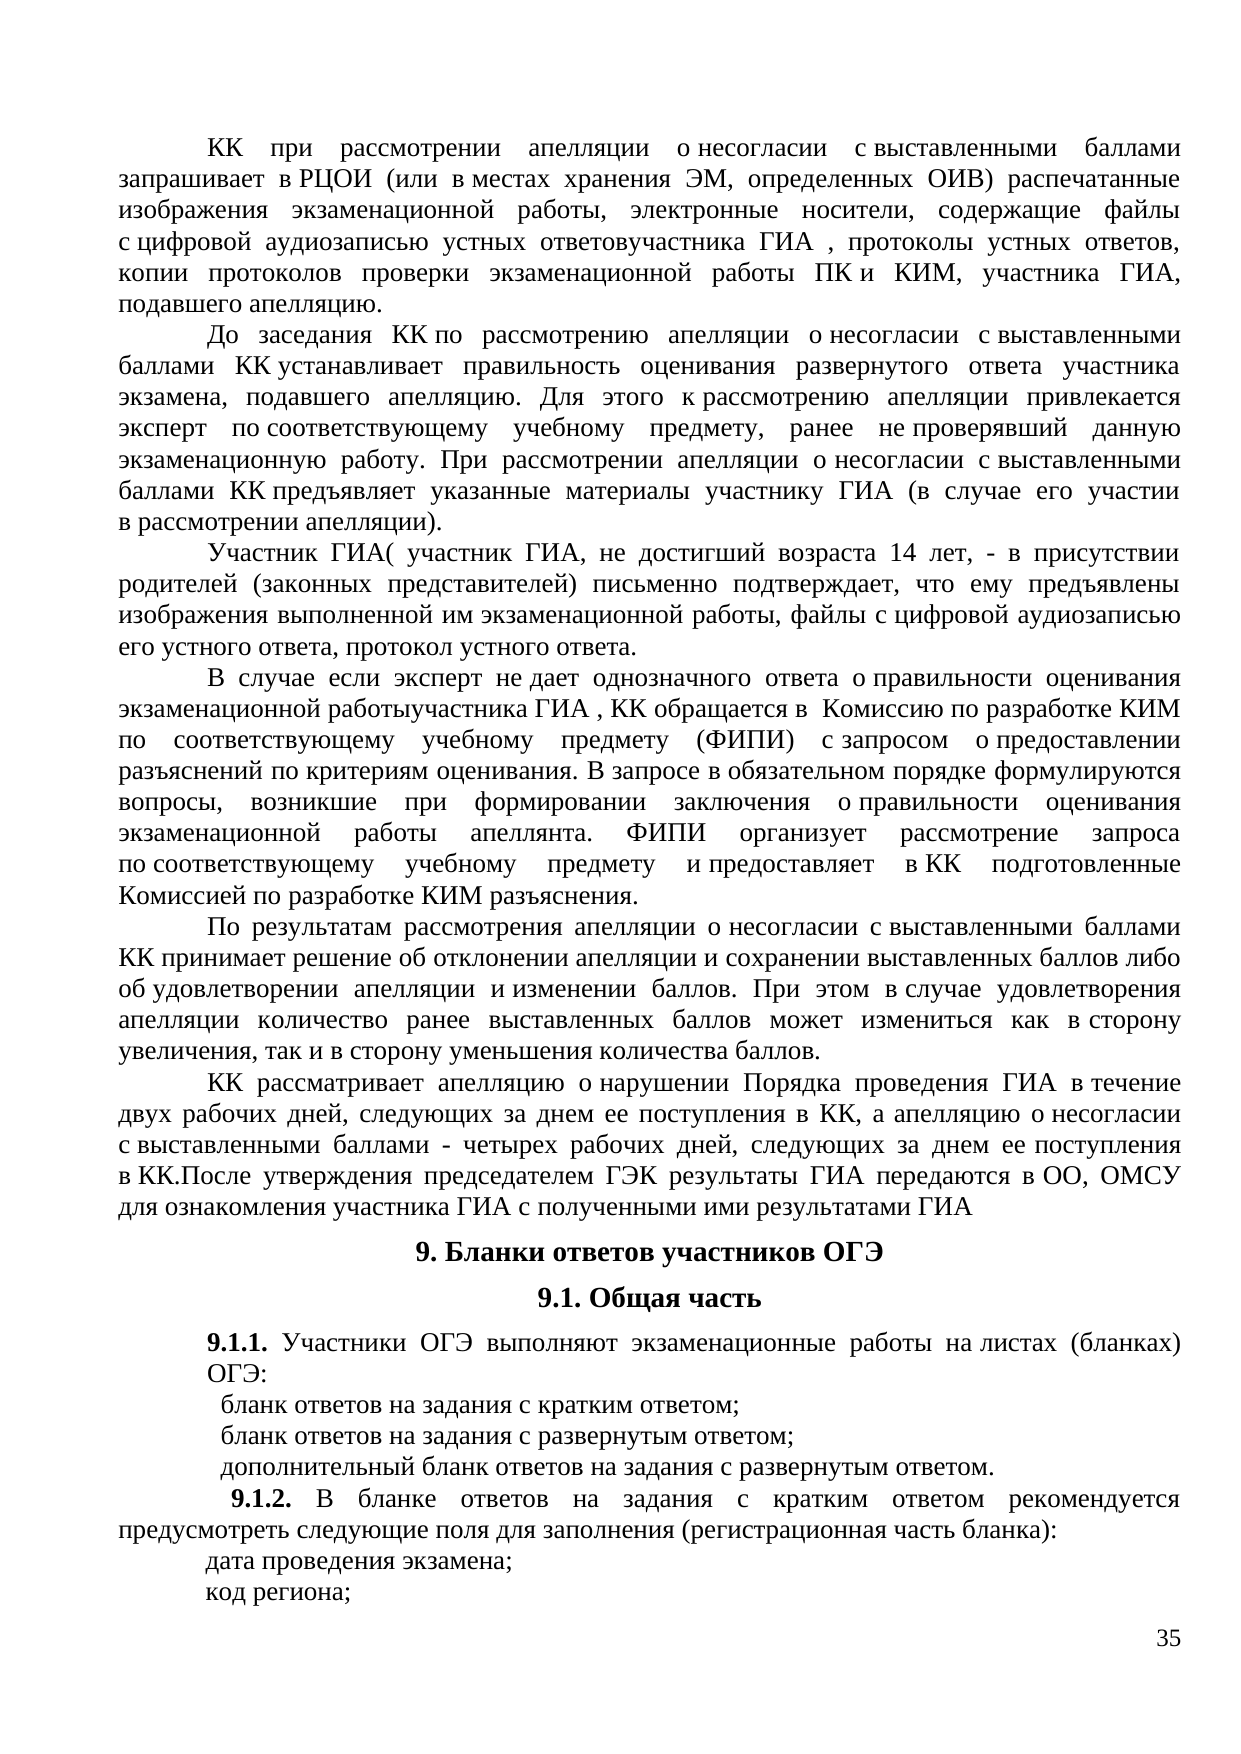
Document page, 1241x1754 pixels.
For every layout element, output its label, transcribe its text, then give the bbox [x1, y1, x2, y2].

text В случае если эксперт не дает однозначного ответа о правильности оценивания экзаменационной работыучастника ГИА , КК обращается в Комиссию по разработке КИМ по соответствующему учебному предмету (ФИПИ) с запросом о предоставлении разъяснений по критериям оценивания. В запросе в обязательном порядке формулируются вопросы, возникшие при формировании заключения о правильности оценивания экзаменационной работы апеллянта. ФИПИ организует рассмотрение запроса по соответствующему учебному предмету и предоставляет в КК подготовленные Комиссией по разработке КИМ разъяснения. [118, 661, 1181, 910]
list дата проведения экзамена; [148, 1544, 1181, 1575]
subtitle 9. Бланки ответов участников ОГЭ [118, 1234, 1181, 1267]
text До заседания КК по рассмотрению апелляции о несогласии с выставленными баллами КК устанавливает правильность оценивания развернутого ответа участника экзамена, подавшего апелляцию. Для этого к рассмотрению апелляции привлекается эксперт по соответствующему учебному предмету, ранее не проверявший данную экзаменационную работу. При рассмотрении апелляции о несогласии с выставленными баллами КК предъявляет указанные материалы участнику ГИА (в случае его участии в рассмотрении апелляции). [118, 318, 1181, 536]
list код региона; [148, 1575, 1181, 1606]
subtitle 9.1. Общая часть [118, 1280, 1181, 1313]
text 9.1.1. Участники ОГЭ выполняют экзаменационные работы на листах (бланках) ОГЭ: [207, 1326, 1181, 1388]
text 9.1.2. В бланке ответов на задания с кратким ответом рекомендуется предусмотреть следующие поля для заполнения (регистрационная часть бланка): [118, 1482, 1181, 1544]
text По результатам рассмотрения апелляции о несогласии с выставленными баллами КК принимает решение об отклонении апелляции и сохранении выставленных баллов либо об удовлетворении апелляции и изменении баллов. При этом в случае удовлетворения апелляции количество ранее выставленных баллов может измениться как в сторону увеличения, так и в сторону уменьшения количества баллов. [118, 910, 1181, 1066]
text КК при рассмотрении апелляции о несогласии с выставленными баллами запрашивает в РЦОИ (или в местах хранения ЭМ, определенных ОИВ) распечатанные изображения экзаменационной работы, электронные носители, содержащие файлы с цифровой аудиозаписью устных ответовучастника ГИА , протоколы устных ответов, копии протоколов проверки экзаменационной работы ПК и КИМ, участника ГИА, подавшего апелляцию. [118, 131, 1181, 318]
text бланк ответов на задания с кратким ответом; [133, 1388, 1181, 1419]
text бланк ответов на задания с развернутым ответом; [118, 1419, 1181, 1451]
text КК рассматривает апелляцию о нарушении Порядка проведения ГИА в течение двух рабочих дней, следующих за днем ее поступления в КК, а апелляцию о несогласии с выставленными баллами - четырех рабочих дней, следующих за днем ее поступления в КК.После утверждения председателем ГЭК результаты ГИА передаются в ОО, ОМСУ для ознакомления участника ГИА с полученными ими результатами ГИА [118, 1066, 1181, 1221]
text Участник ГИА( участник ГИА, не достигший возраста 14 лет, - в присутствии родителей (законных представителей) письменно подтверждает, что ему предъявлены изображения выполненной им экзаменационной работы, файлы с цифровой аудиозаписью его устного ответа, протокол устного ответа. [118, 536, 1181, 661]
text дополнительный бланк ответов на задания с развернутым ответом. [118, 1451, 1181, 1482]
